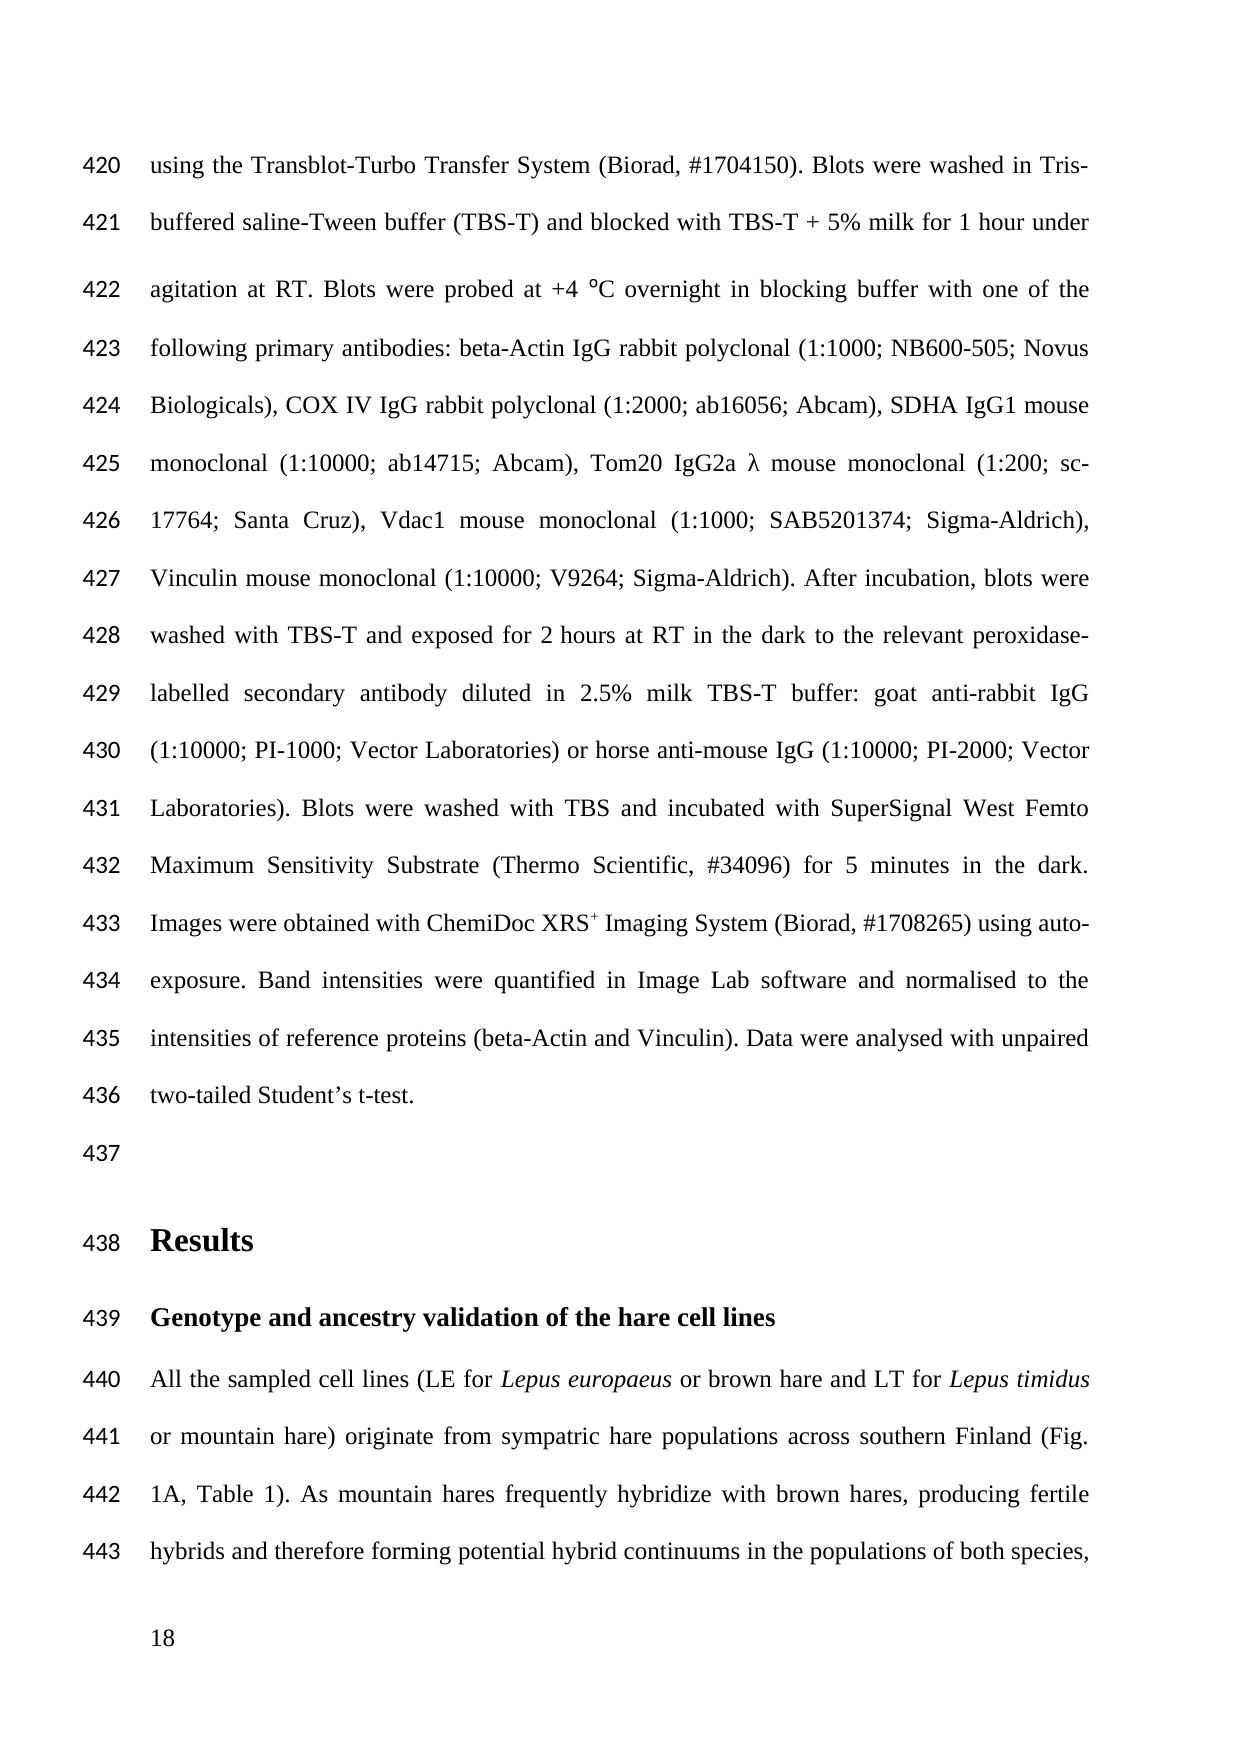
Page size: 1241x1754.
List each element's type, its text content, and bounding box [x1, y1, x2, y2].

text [150, 1364, 1090, 1565]
subtitle Results [150, 1221, 1090, 1259]
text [150, 150, 1090, 1109]
subtitle Genotype and ancestry validation of the hare cell lines [150, 1301, 1090, 1333]
